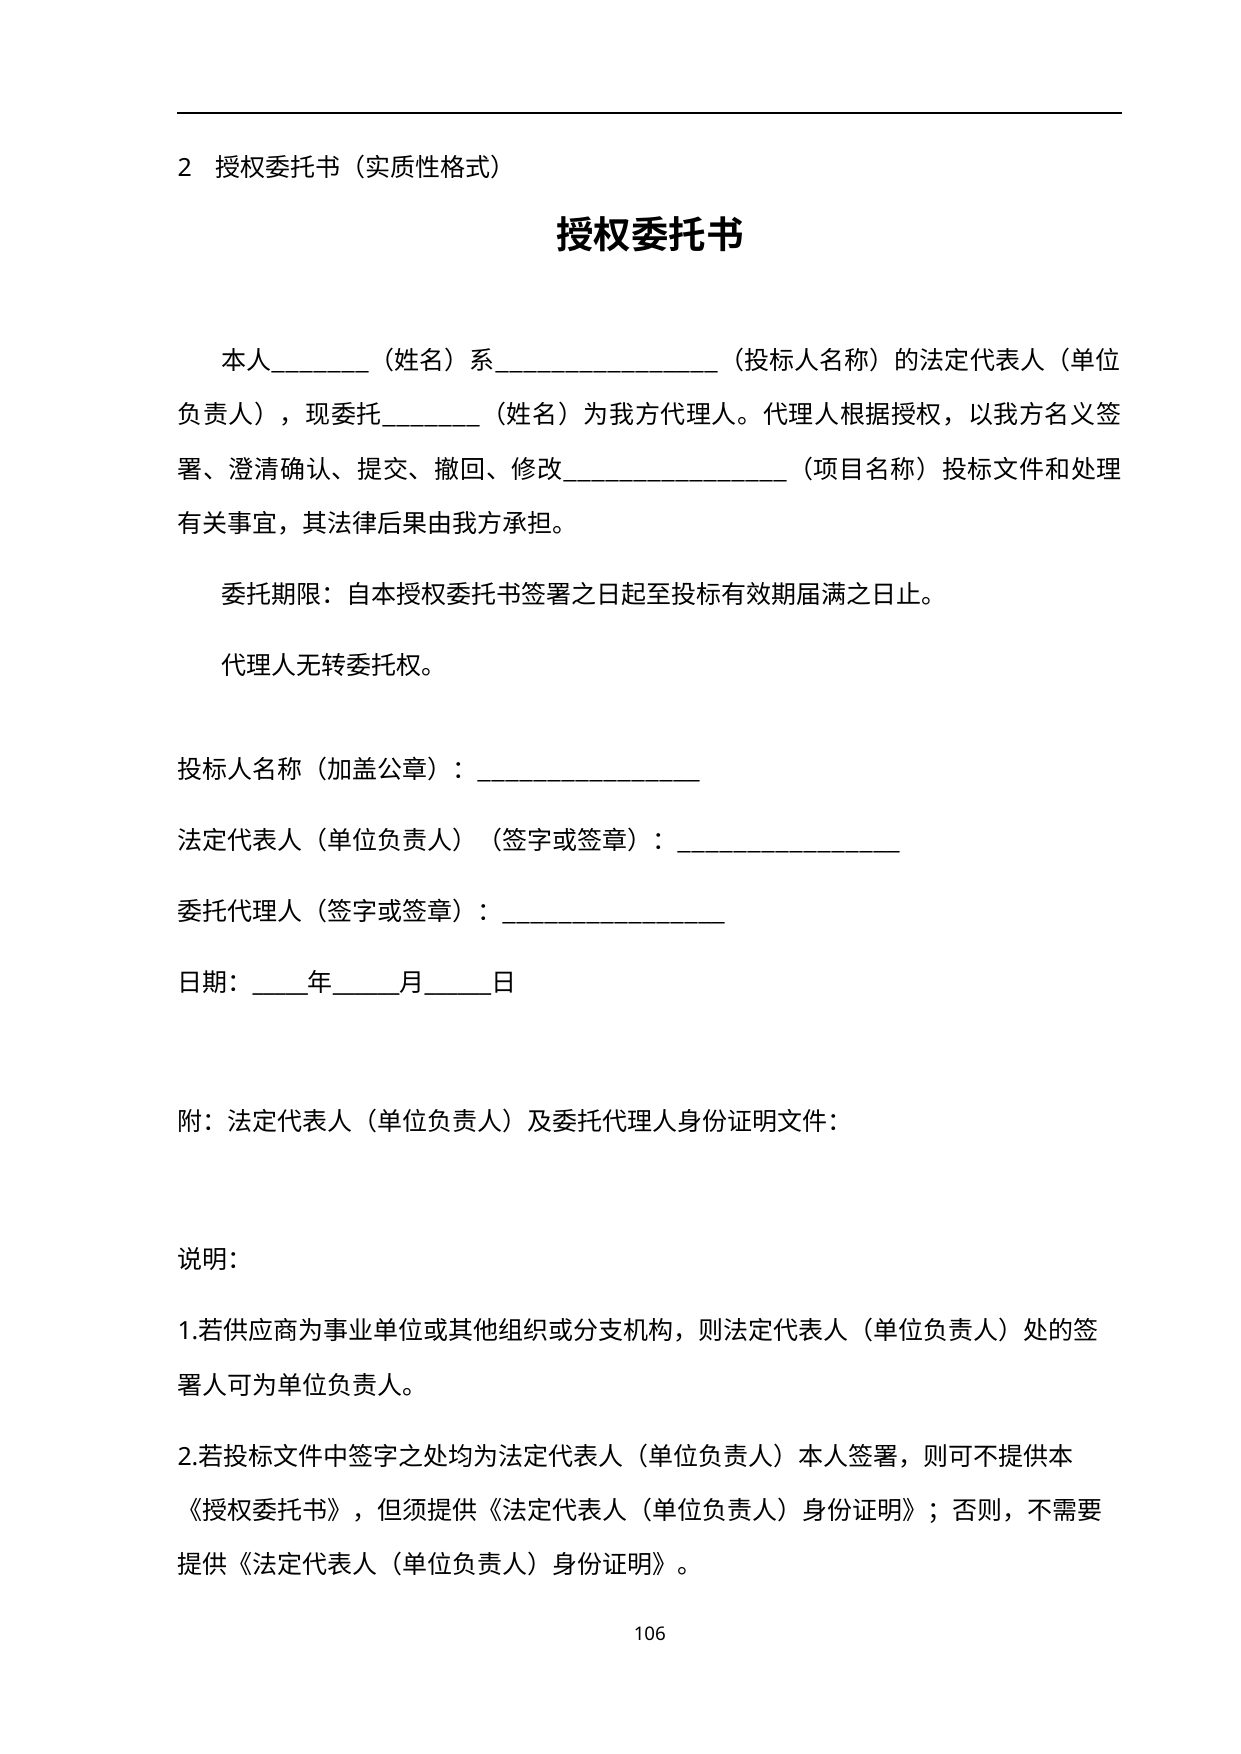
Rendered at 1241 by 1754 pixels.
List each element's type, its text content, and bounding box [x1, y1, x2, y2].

text 日期：_____年______月______日 [177, 962, 1122, 998]
text 2.若投标文件中签字之处均为法定代表人（单位负责人）本人签署，则可不提供本《授权委托书》，但须提供《法定代表人（单位负责人）身份证明》；否则，不需要提供《法定代表人（单位负责人）身份证明》。 [177, 1436, 1122, 1581]
text 说明： [177, 1240, 1122, 1276]
list 授权委托书（实质性格式） [177, 148, 1122, 184]
text 附：法定代表人（单位负责人）及委托代理人身份证明文件： [177, 1101, 1122, 1137]
text 委托代理人（签字或签章）：________________ [177, 891, 1122, 927]
text 投标人名称（加盖公章）：________________ [177, 749, 1122, 785]
text 委托期限：自本授权委托书签署之日起至投标有效期届满之日止。 [177, 575, 1122, 611]
text 代理人无转委托权。 [177, 646, 1122, 720]
text 法定代表人（单位负责人）（签字或签章）：________________ [177, 820, 1122, 856]
text 1.若供应商为事业单位或其他组织或分支机构，则法定代表人（单位负责人）处的签署人可为单位负责人。 [177, 1311, 1122, 1401]
text 本人_______（姓名）系________________（投标人名称）的法定代表人（单位负责人），现委托_______（姓名）为我方代理人。代理人根据授权，以我方名义签署、澄清确认、提交、撤回、修改________________（项目名称）投标文件和处理有关事宜，其法律后果由我方承担。 [177, 341, 1122, 540]
text 授权委托书 [177, 219, 1122, 256]
